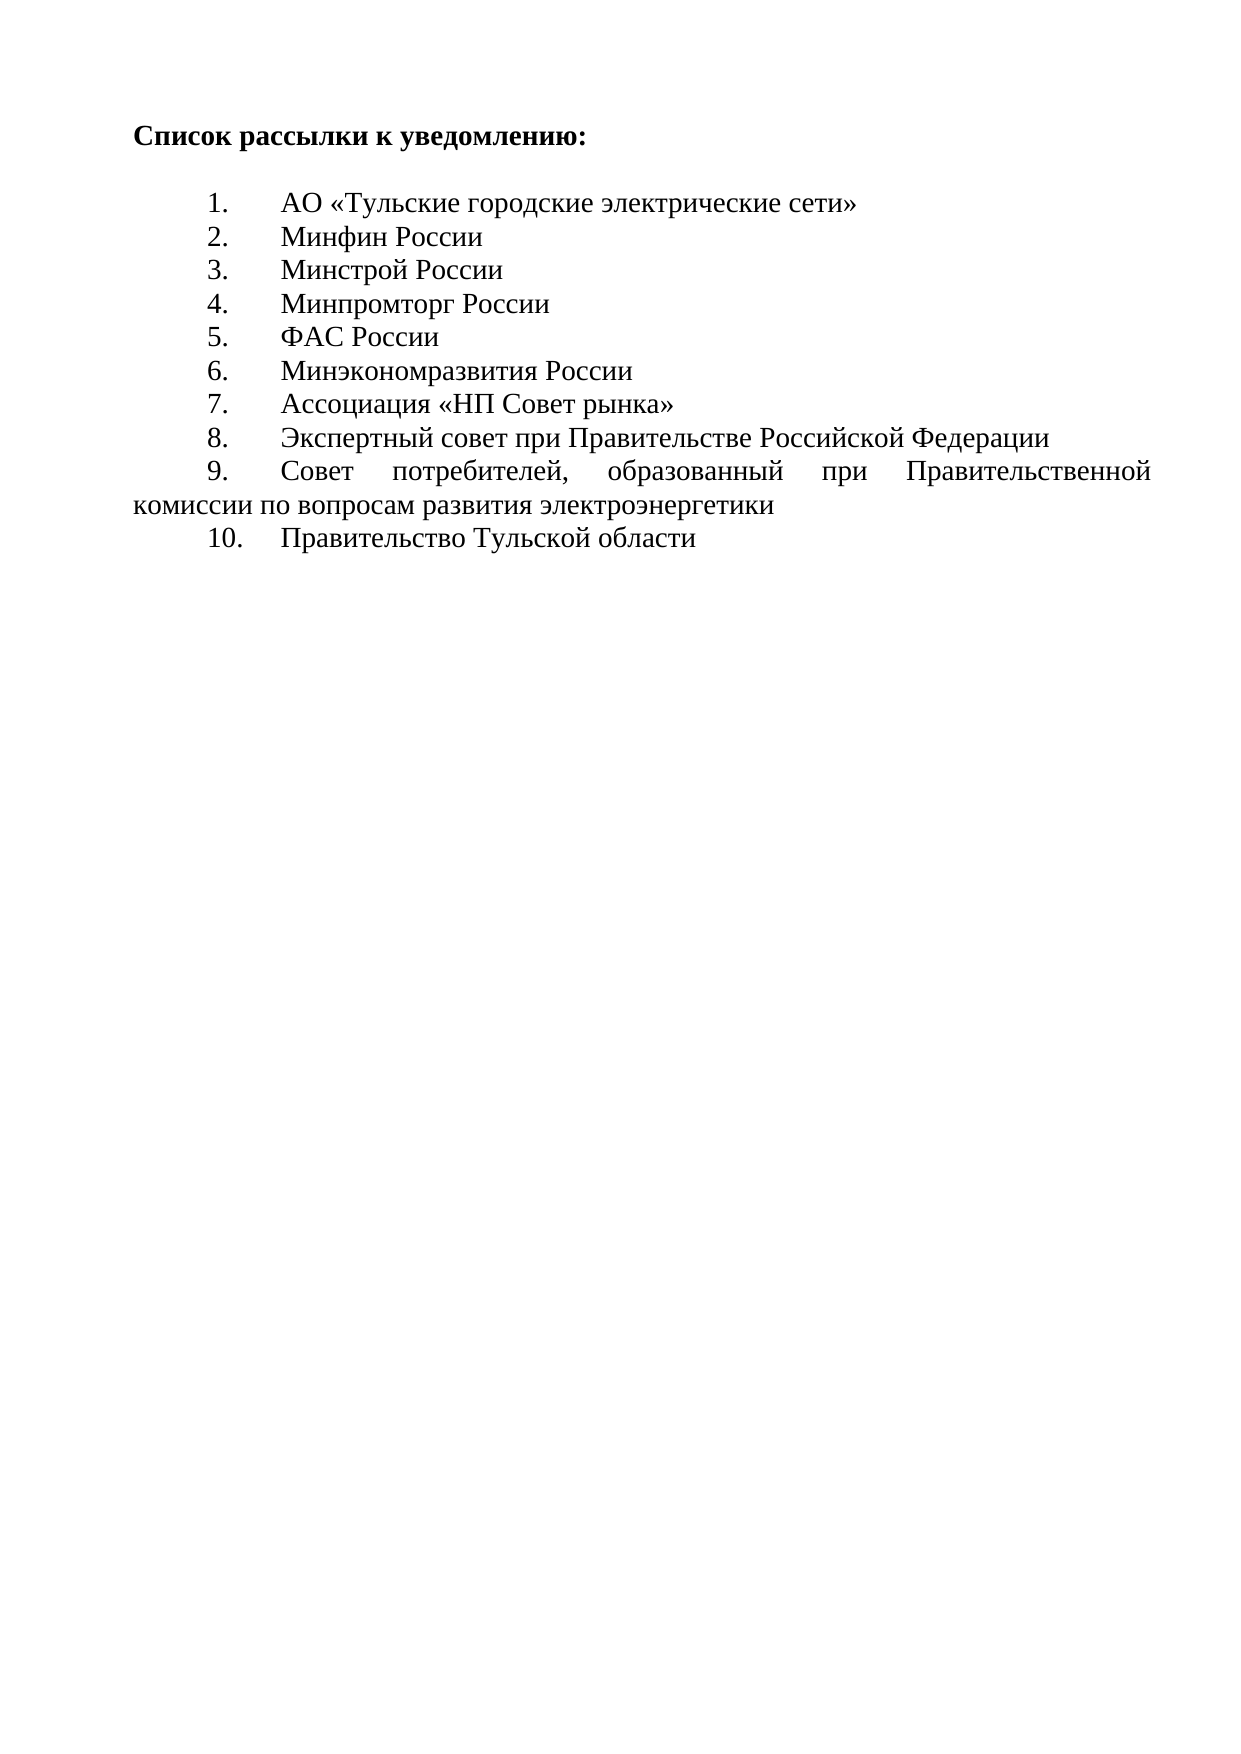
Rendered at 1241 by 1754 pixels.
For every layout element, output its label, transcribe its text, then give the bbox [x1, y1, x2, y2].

list Минэкономразвития России [133, 353, 1152, 386]
list Совет потребителей, образованный при Правительственной комиссии по вопросам развития электроэнергетики [133, 453, 1152, 521]
list Правительство Тульской области [133, 521, 1152, 554]
list Минстрой России [133, 252, 1152, 286]
list АО «Тульские городские электрические сети» [133, 185, 1152, 219]
list Экспертный совет при Правительстве Российской Федерации [133, 420, 1152, 453]
list Ассоциация «НП Совет рынка» [133, 386, 1152, 420]
list Минфин России [133, 219, 1152, 252]
list Список рассылки к уведомлению: [133, 118, 1152, 152]
list Минпромторг России [133, 286, 1152, 319]
list ФАС России [133, 319, 1152, 353]
